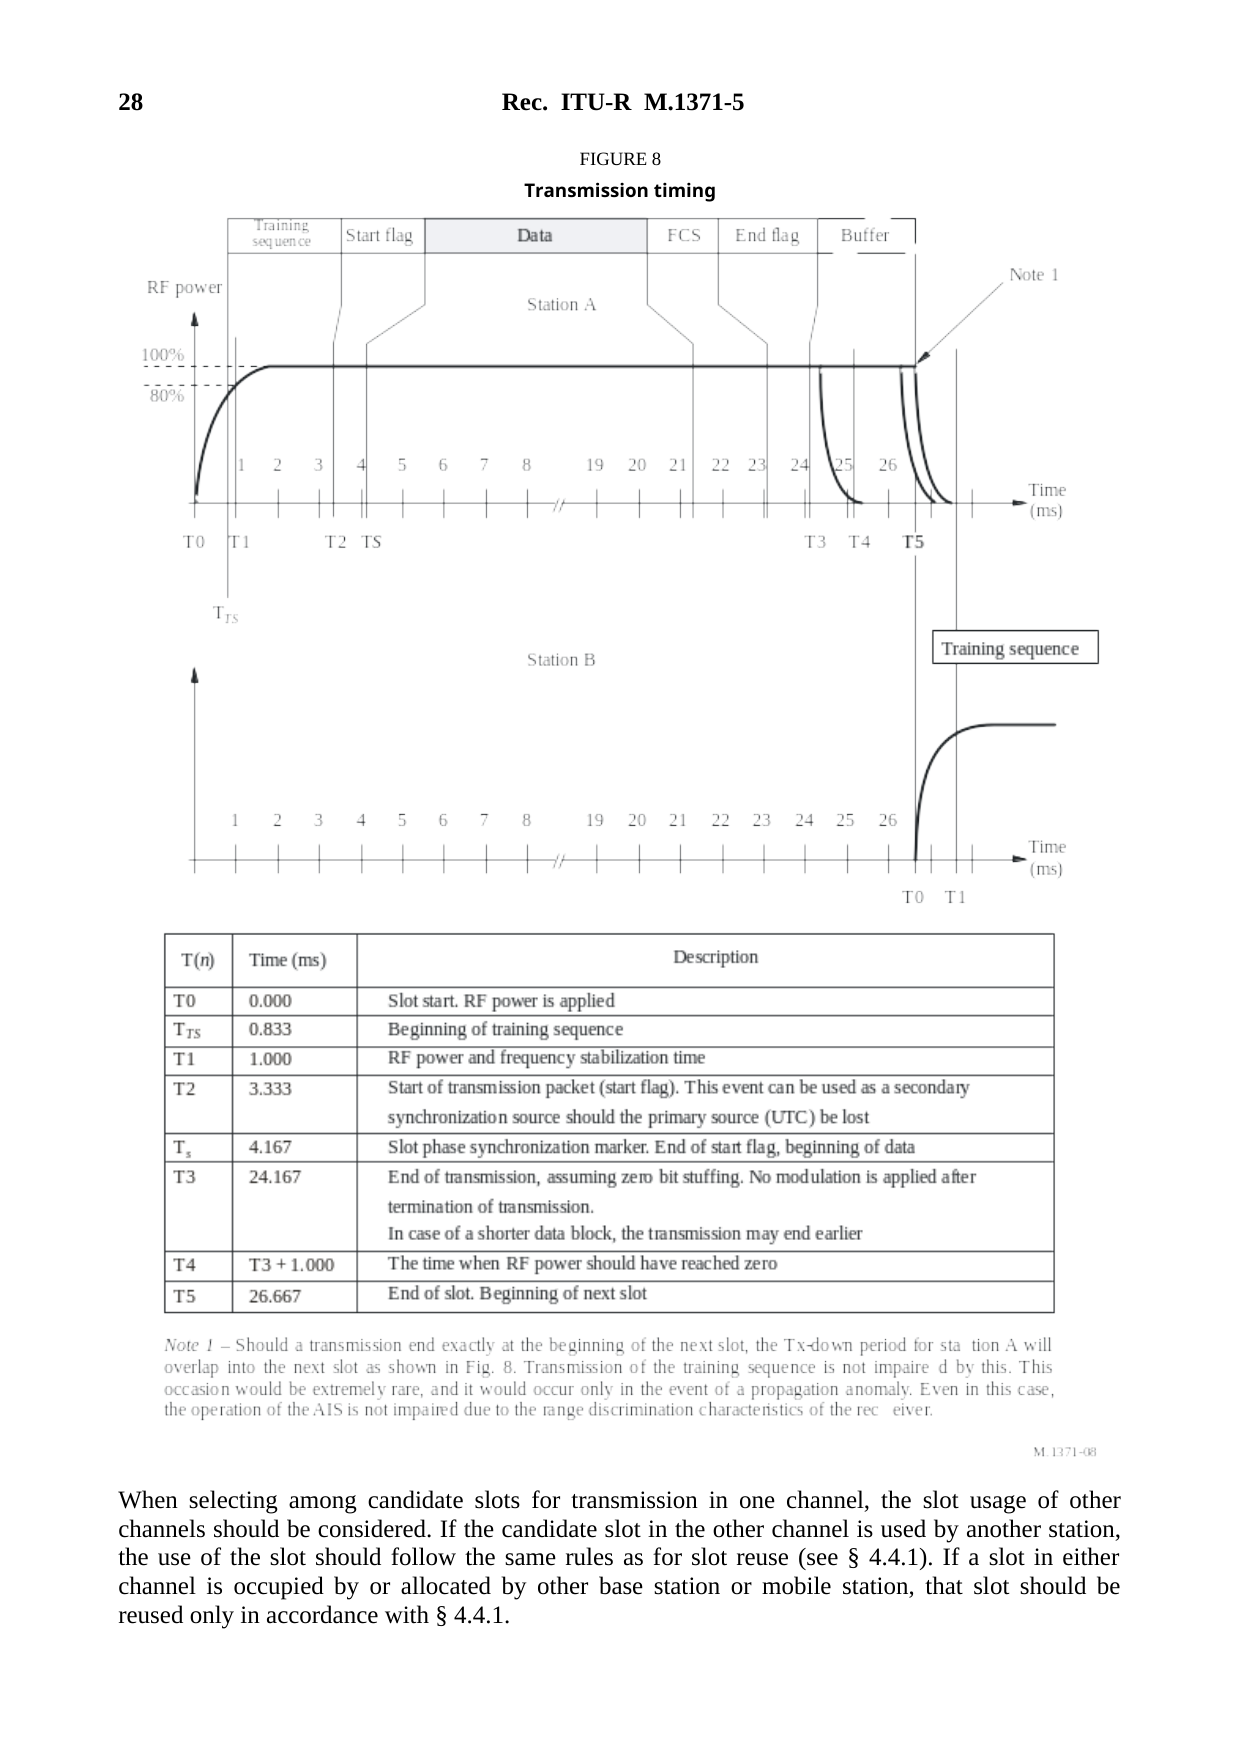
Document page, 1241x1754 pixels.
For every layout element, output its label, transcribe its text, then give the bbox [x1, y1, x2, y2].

text When selecting among candidate slots for transmission in one channel, the slot usage of other channels should be considered. If the candidate slot in the other channel is used by another station, the use of the slot should follow the same rules as for slot reuse (see § 4.4.1). If a slot in either channel is occupied by or allocated by other base station or mobile station, that slot should be reused only in accordance with § 4.4.1. [118, 1485, 1122, 1629]
text figure 8 [118, 148, 1122, 169]
title Transmission timing [118, 178, 1122, 203]
